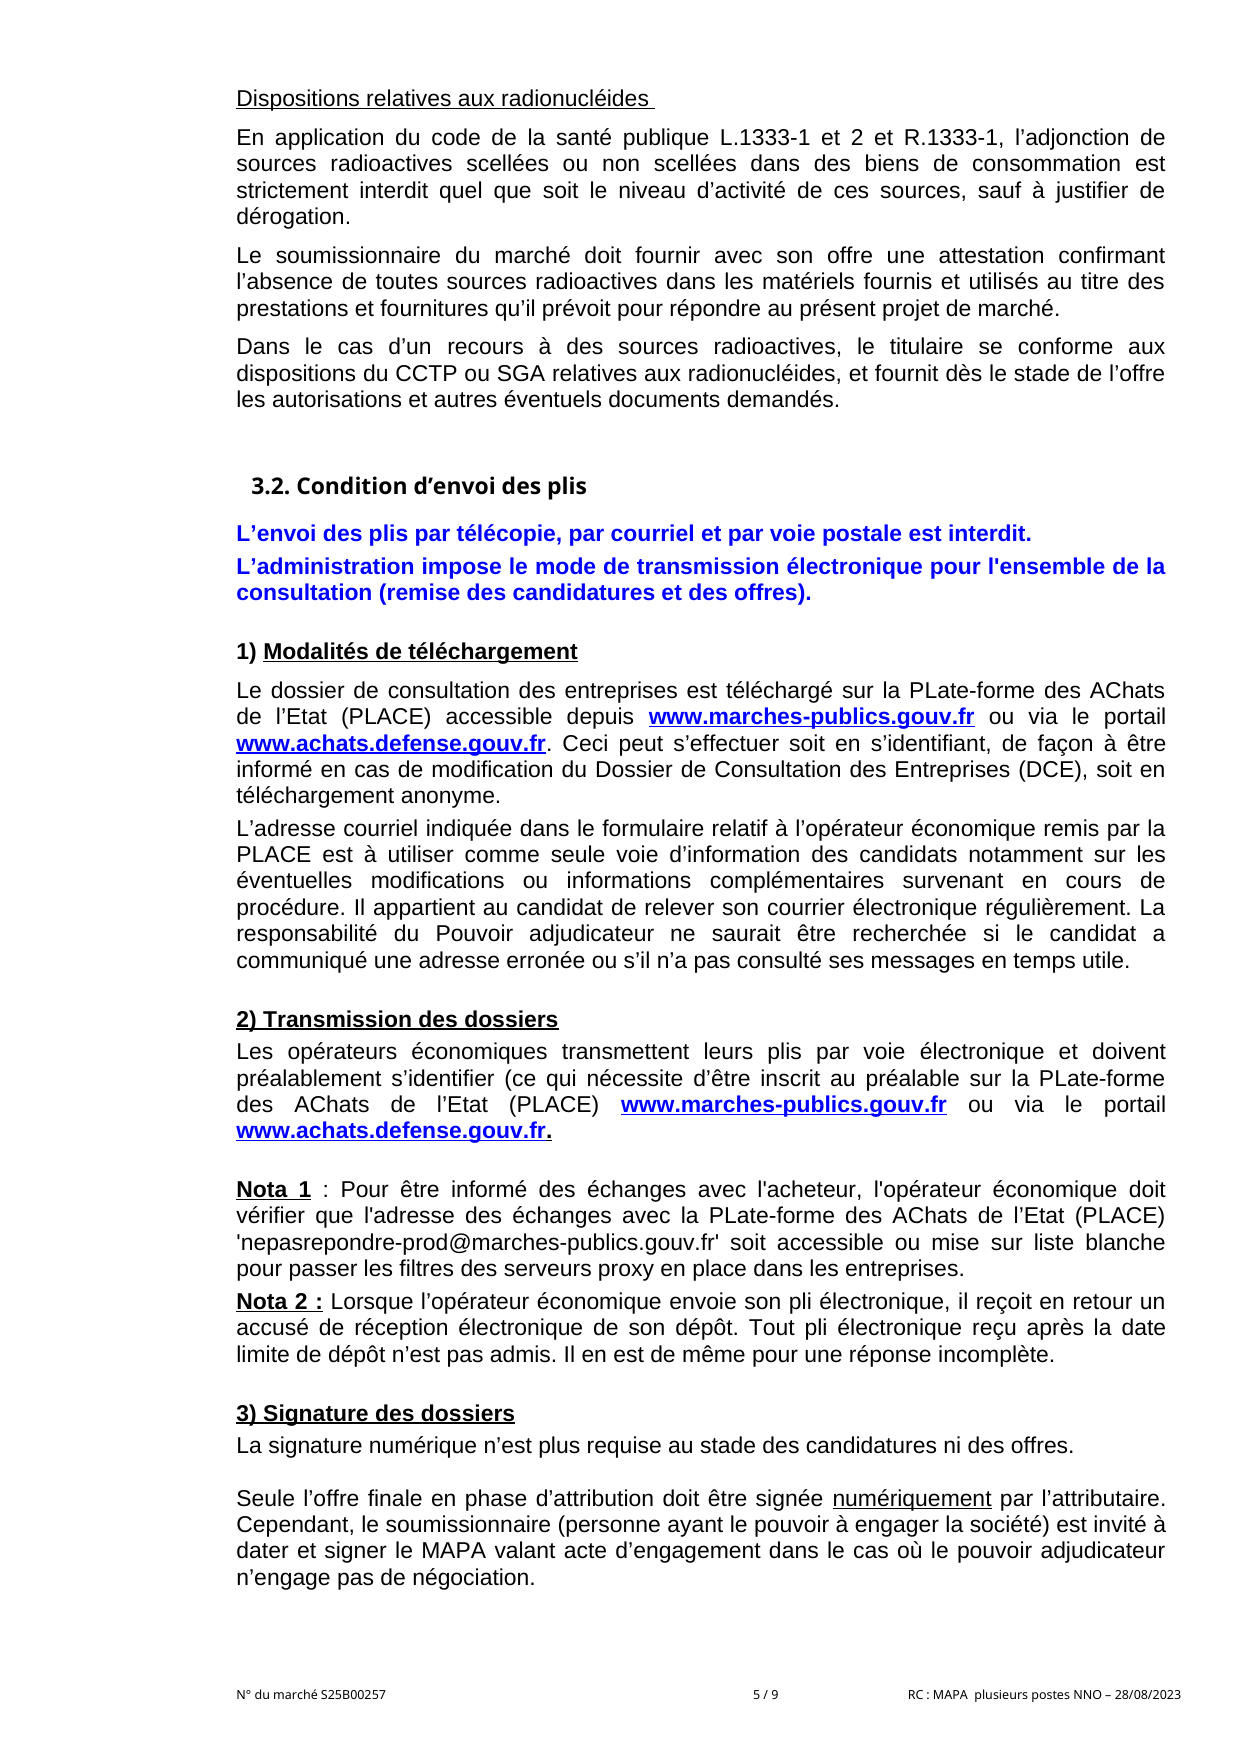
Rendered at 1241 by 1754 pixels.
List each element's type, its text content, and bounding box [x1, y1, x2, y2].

text Les opérateurs économiques transmettent leurs plis par voie électronique et doivent préalablement s’identifier (ce qui nécessite d’être inscrit au préalable sur la PLate-forme des AChats de l’Etat (PLACE) www.marches-publics.gouv.fr ou via le portail www.achats.defense.gouv.fr. [236, 1038, 1166, 1143]
text Seule l’offre finale en phase d’attribution doit être signée numériquement par l’attributaire. Cependant, le soumissionnaire (personne ayant le pouvoir à engager la société) est invité à dater et signer le MAPA valant acte d’engagement dans le cas où le pouvoir adjudicateur n’engage pas de négociation. [236, 1485, 1166, 1590]
text Dans le cas d’un recours à des sources radioactives, le titulaire se conforme aux dispositions du CCTP ou SGA relatives aux radionucléides, et fournit dès le stade de l’offre les autorisations et autres éventuels documents demandés. [236, 333, 1166, 412]
text 1) Modalités de téléchargement [236, 638, 1166, 664]
text Nota 2 : Lorsque l’opérateur économique envoie son pli électronique, il reçoit en retour un accusé de réception électronique de son dépôt. Tout pli électronique reçu après la date limite de dépôt n’est pas admis. Il en est de même pour une réponse incomplète. [236, 1288, 1166, 1367]
text Le soumissionnaire du marché doit fournir avec son offre une attestation confirmant l’absence de toutes sources radioactives dans les matériels fournis et utilisés au titre des prestations et fournitures qu’il prévoit pour répondre au présent projet de marché. [236, 242, 1166, 321]
subtitle Condition d’envoi des plis [251, 470, 1166, 501]
text Nota 1 : Pour être informé des échanges avec l'acheteur, l'opérateur économique doit vérifier que l'adresse des échanges avec la PLate-forme des AChats de l’Etat (PLACE) 'nepasrepondre-prod@marches-publics.gouv.fr' soit accessible ou mise sur liste blanche pour passer les filtres des serveurs proxy en place dans les entreprises. [236, 1176, 1166, 1282]
text L’adresse courriel indiquée dans le formulaire relatif à l’opérateur économique remis par la PLACE est à utiliser comme seule voie d’information des candidats notamment sur les éventuelles modifications ou informations complémentaires survenant en cours de procédure. Il appartient au candidat de relever son courrier électronique régulièrement. La responsabilité du Pouvoir adjudicateur ne saurait être recherchée si le candidat a communiqué une adresse erronée ou s’il n’a pas consulté ses messages en temps utile. [236, 815, 1166, 973]
text 2) Transmission des dossiers [236, 1006, 1166, 1032]
text Dispositions relatives aux radionucléides [236, 85, 1166, 111]
text L’administration impose le mode de transmission électronique pour l'ensemble de la consultation (remise des candidatures et des offres). [236, 553, 1166, 605]
text L’envoi des plis par télécopie, par courriel et par voie postale est interdit. [236, 520, 1166, 546]
text La signature numérique n’est plus requise au stade des candidatures ni des offres. [236, 1432, 1166, 1458]
text Le dossier de consultation des entreprises est téléchargé sur la PLate-forme des AChats de l’Etat (PLACE) accessible depuis www.marches-publics.gouv.fr ou via le portail www.achats.defense.gouv.fr. Ceci peut s’effectuer soit en s’identifiant, de façon à être informé en cas de modification du Dossier de Consultation des Entreprises (DCE), soit en téléchargement anonyme. [236, 677, 1166, 808]
text 3) Signature des dossiers [236, 1399, 1166, 1426]
text En application du code de la santé publique L.1333-1 et 2 et R.1333-1, l’adjonction de sources radioactives scellées ou non scellées dans des biens de consommation est strictement interdit quel que soit le niveau d’activité de ces sources, sauf à justifier de dérogation. [236, 124, 1166, 229]
